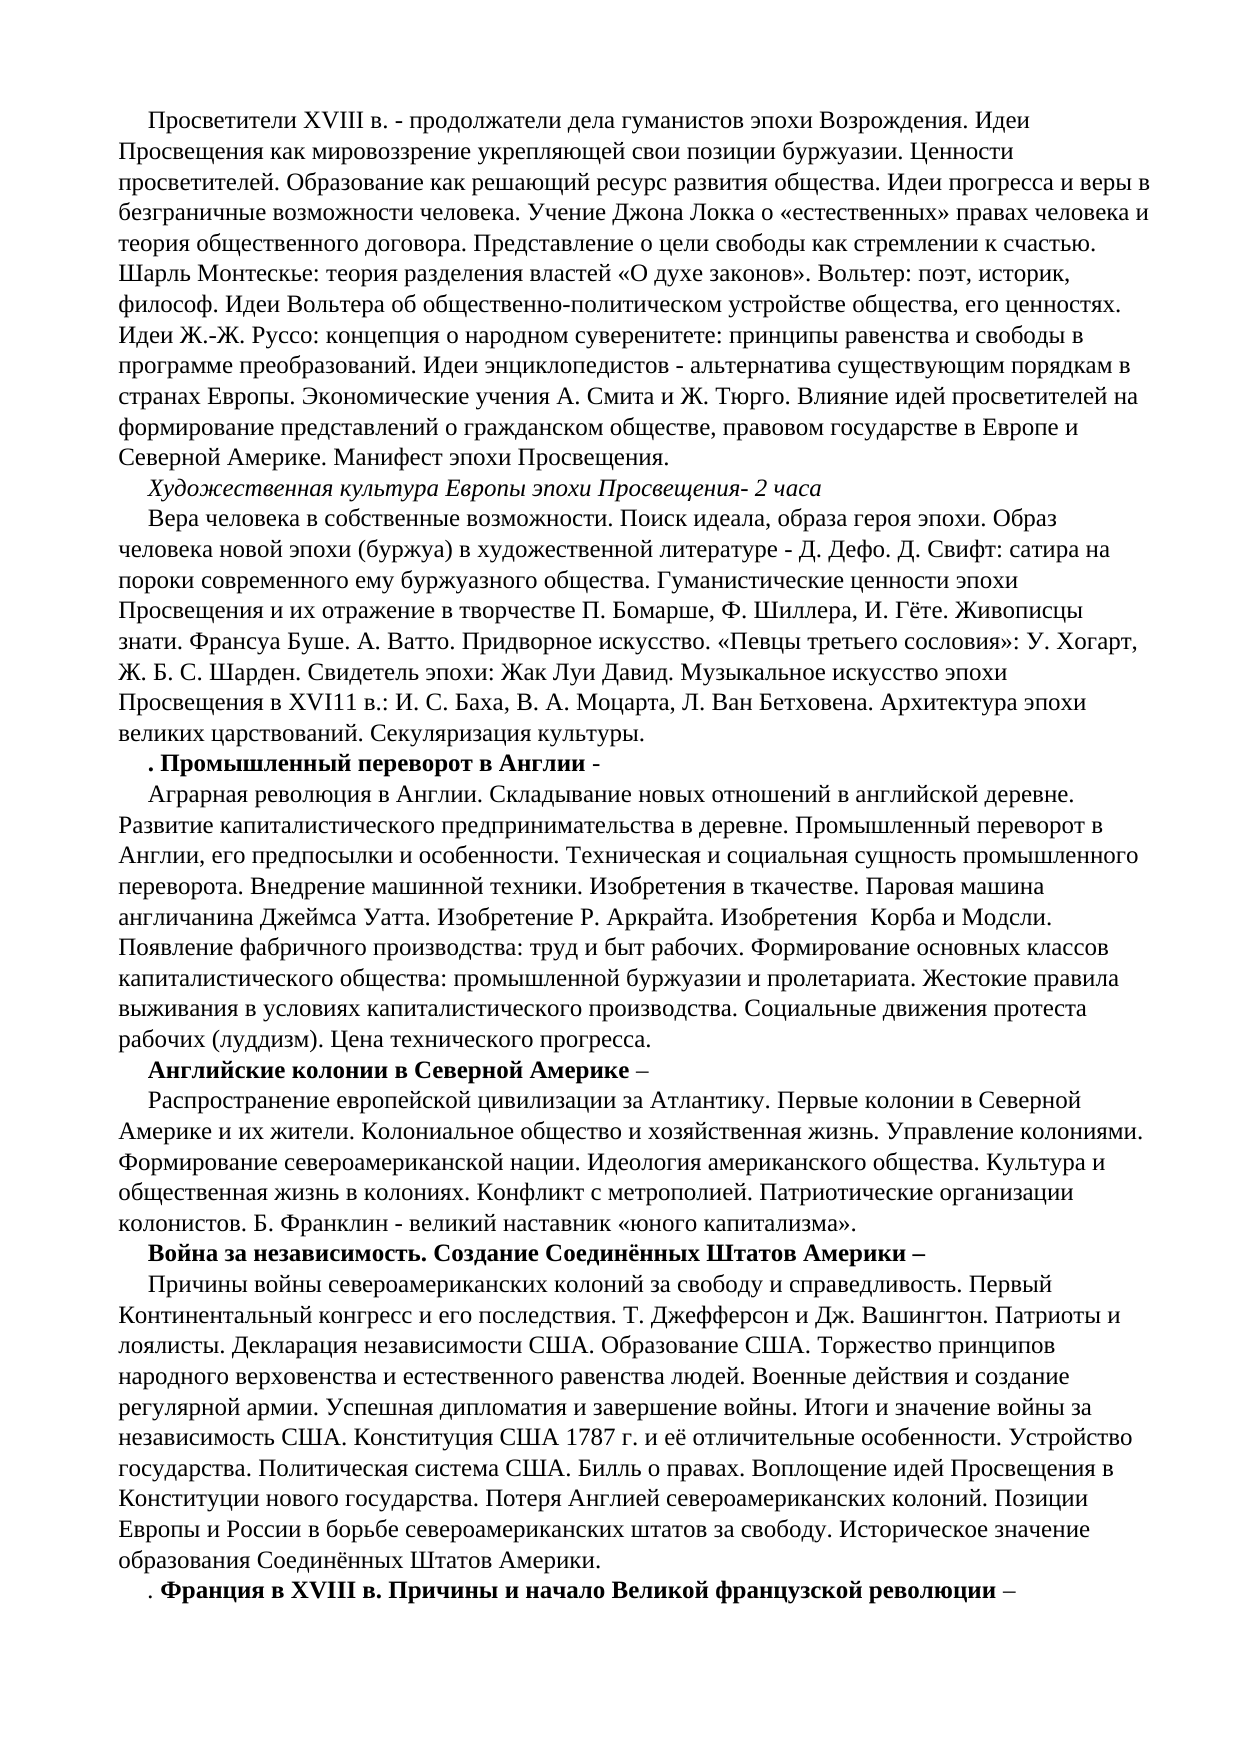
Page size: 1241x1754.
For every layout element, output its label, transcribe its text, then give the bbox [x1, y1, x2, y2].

text . Франция в XVIII в. Причины и начало Великой французской революции – [118, 1573, 1152, 1604]
text . Промышленный переворот в Англии - [118, 747, 1152, 777]
text Английские колонии в Северной Америке – [118, 1053, 1152, 1083]
text Вера человека в собственные возможности. Поиск идеала, образа героя эпохи. Образ человека новой эпохи (буржуа) в художественной литературе - Д. Дефо. Д. Свифт: сатира на пороки современного ему буржуазного общества. Гуманистические ценности эпохи Просвещения и их отражение в творчестве П. Бомарше, Ф. Шиллера, И. Гёте. Живописцы знати. Франсуа Буше. А. Ватто. Придворное искусство. «Певцы третьего сословия»: У. Хогарт, Ж. Б. С. Шарден. Свидетель эпохи: Жак Луи Давид. Музыкальное искусство эпохи Просвещения в XVI11 в.: И. С. Баха, В. А. Моцарта, Л. Ван Бетховена. Архитектура эпохи великих царствований. Секуляризация культуры. [118, 502, 1152, 747]
text Распространение европейской цивилизации за Атлантику. Первые колонии в Северной Америке и их жители. Колониальное общество и хозяйственная жизнь. Управление колониями. Формирование североамериканской нации. Идеология американского общества. Культура и общественная жизнь в колониях. Конфликт с метрополией. Патриотические организации колонистов. Б. Франклин - великий наставник «юного капитализма». [118, 1083, 1152, 1237]
text Война за независимость. Создание Соединённых Штатов Америки – [118, 1237, 1152, 1267]
text Просветители XVIII в. - продолжатели дела гуманистов эпохи Возрождения. Идеи Просвещения как мировоззрение укрепляющей свои позиции буржуазии. Ценности просветителей. Образование как решающий ресурс развития общества. Идеи прогресса и веры в безграничные возможности человека. Учение Джона Локка о «естественных» правах человека и теория общественного договора. Представление о цели свободы как стремлении к счастью. Шарль Монтескье: теория разделения властей «О духе законов». Вольтер: поэт, историк, философ. Идеи Вольтера об общественно-политическом устройстве общества, его ценностях. Идеи Ж.-Ж. Руссо: концепция о народном суверенитете: принципы равенства и свободы в программе преобразований. Идеи энциклопедистов - альтернатива существующим порядкам в странах Европы. Экономические учения А. Смита и Ж. Тюрго. Влияние идей просветителей на формирование представлений о гражданском обществе, правовом государстве в Европе и Северной Америке. Манифест эпохи Просвещения. [118, 103, 1152, 471]
text Аграрная революция в Англии. Складывание новых отношений в английской деревне. Развитие капиталистического предпринимательства в деревне. Промышленный переворот в Англии, его предпосылки и особенности. Техническая и социальная сущность промышленного переворота. Внедрение машинной техники. Изобретения в ткачестве. Паровая машина англичанина Джеймса Уатта. Изобретение Р. Аркрайта. Изобретения Корба и Модсли. Появление фабричного производства: труд и быт рабочих. Формирование основных классов капиталистического общества: промышленной буржуазии и пролетариата. Жестокие правила выживания в условиях капиталистического производства. Социальные движения протеста рабочих (луддизм). Цена технического прогресса. [118, 777, 1152, 1053]
text Причины войны североамериканских колоний за свободу и справедливость. Первый Континентальный конгресс и его последствия. Т. Джефферсон и Дж. Вашингтон. Патриоты и лоялисты. Декларация независимости США. Образование США. Торжество принципов народного верховенства и естественного равенства людей. Военные действия и создание регулярной армии. Успешная дипломатия и завершение войны. Итоги и значение войны за независимость США. Конституция США 1787 г. и её отличительные особенности. Устройство государства. Политическая система США. Билль о правах. Воплощение идей Просвещения в Конституции нового государства. Потеря Англией североамериканских колоний. Позиции Европы и России в борьбе североамериканских штатов за свободу. Историческое значение образования Соединённых Штатов Америки. [118, 1267, 1152, 1573]
text Художественная культура Европы эпохи Просвещения- 2 часа [118, 471, 1152, 502]
